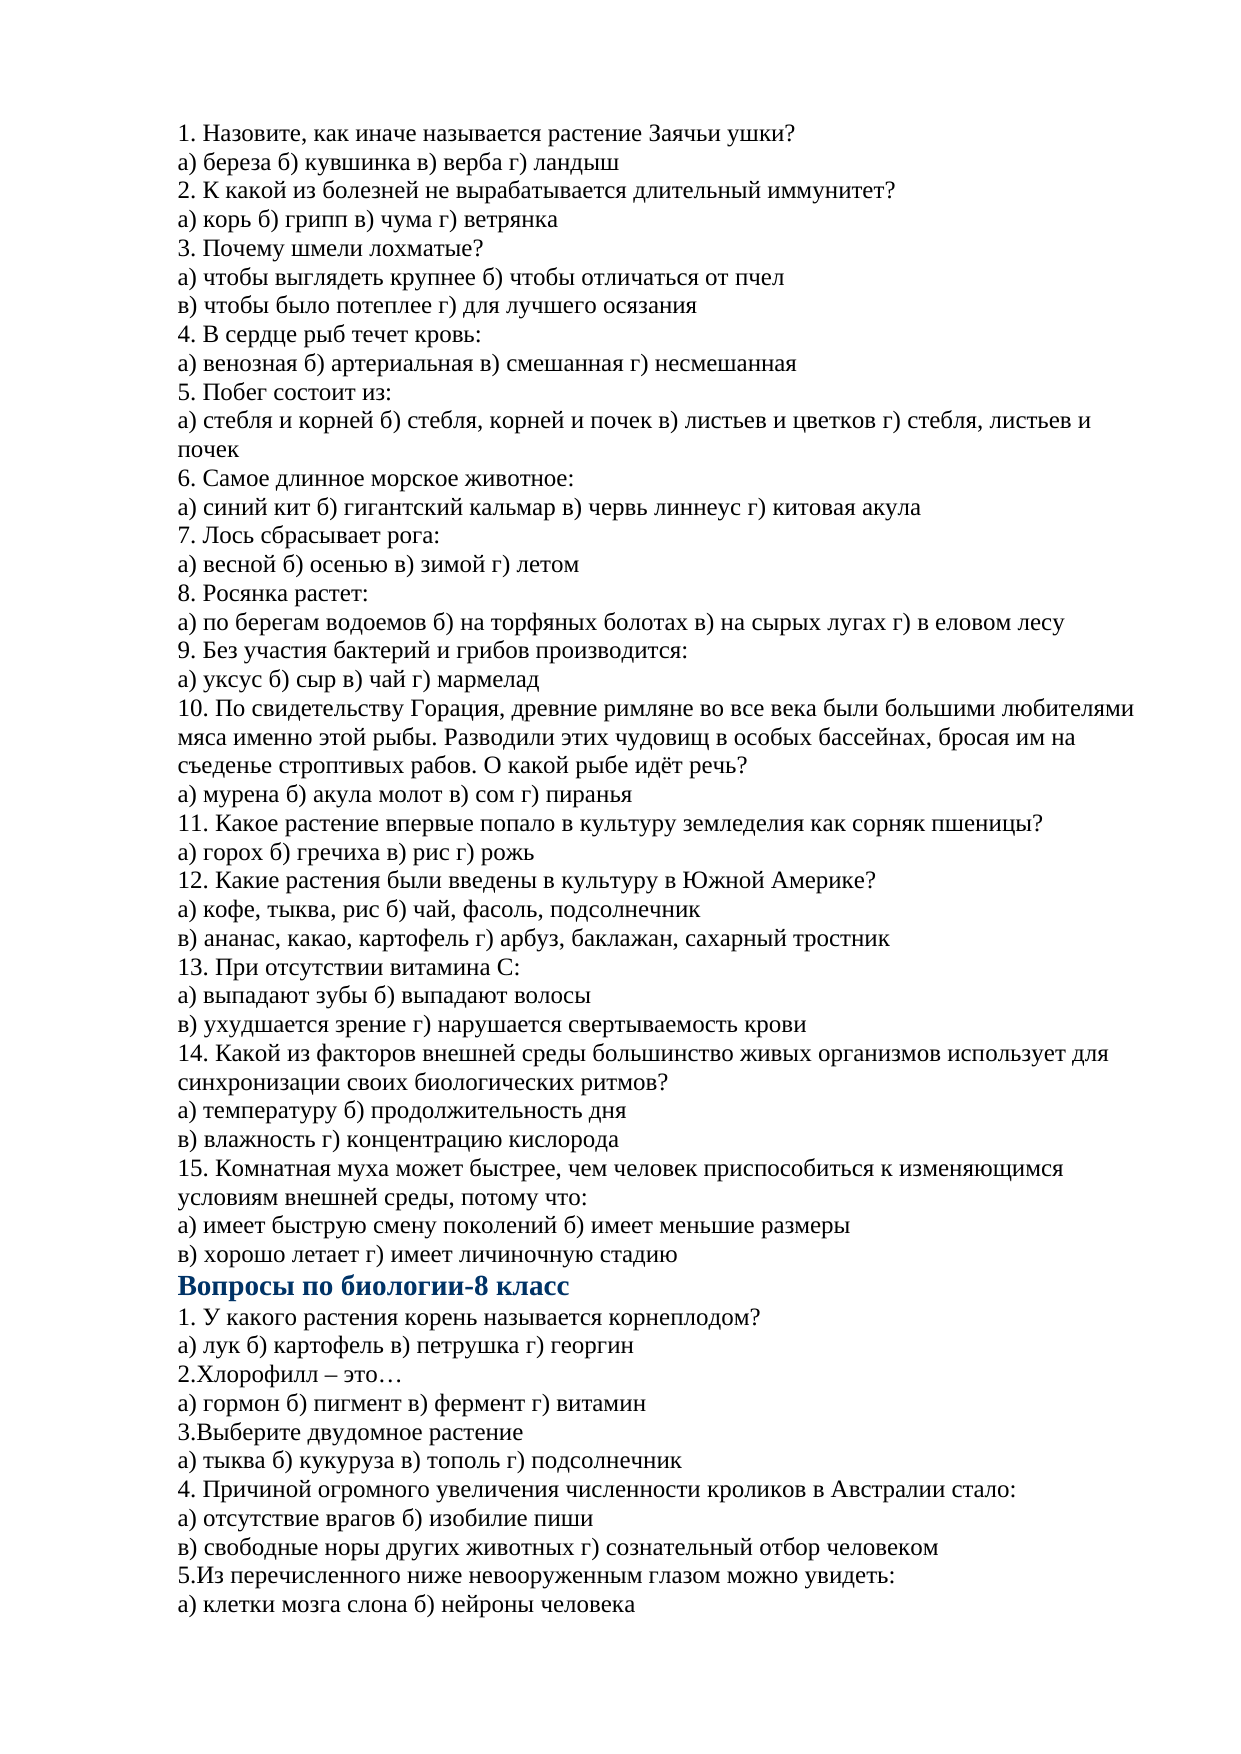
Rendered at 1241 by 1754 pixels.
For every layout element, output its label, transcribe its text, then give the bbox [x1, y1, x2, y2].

text 3. Почему шмели лохматые? [177, 233, 1152, 262]
text а) тыква б) кукуруза в) тополь г) подсолнечник [177, 1445, 1152, 1474]
text 12. Какие растения были введены в культуру в Южной Америке? [177, 866, 1152, 894]
text в) чтобы было потеплее г) для лучшего осязания [177, 291, 1152, 319]
text а) гормон б) пигмент в) фермент г) витамин [177, 1388, 1152, 1417]
text а) по берегам водоемов б) на торфяных болотах в) на сырых лугах г) в еловом лесу [177, 607, 1152, 636]
text 15. Комнатная муха может быстрее, чем человек приспособиться к изменяющимся условиям внешней среды, потому что: [177, 1153, 1152, 1211]
text в) хорошо летает г) имеет личиночную стадию [177, 1239, 1152, 1268]
text а) береза б) кувшинка в) верба г) ландыш [177, 147, 1152, 176]
text а) чтобы выглядеть крупнее б) чтобы отличаться от пчел [177, 262, 1152, 291]
text 1. Назовите, как иначе называется растение Заячьи ушки? [177, 118, 1152, 147]
text в) свободные норы других животных г) сознательный отбор человеком [177, 1532, 1152, 1560]
text а) отсутствие врагов б) изобилие пиши [177, 1503, 1152, 1532]
text а) мурена б) акула молот в) сом г) пиранья [177, 779, 1152, 808]
text а) кофе, тыква, рис б) чай, фасоль, подсолнечник [177, 894, 1152, 923]
text а) венозная б) артериальная в) смешанная г) несмешанная [177, 348, 1152, 377]
text а) выпадают зубы б) выпадают волосы [177, 981, 1152, 1009]
text а) имеет быструю смену поколений б) имеет меньшие размеры [177, 1211, 1152, 1239]
text Вопросы по биологии-8 класс [177, 1268, 1152, 1302]
text 3.Выберите двудомное растение [177, 1417, 1152, 1445]
text а) уксус б) сыр в) чай г) мармелад [177, 664, 1152, 693]
text а) корь б) грипп в) чума г) ветрянка [177, 204, 1152, 233]
text 8. Росянка растет: [177, 578, 1152, 607]
text 5. Побег состоит из: [177, 377, 1152, 406]
text а) горох б) гречиха в) рис г) рожь [177, 837, 1152, 866]
text в) ухудшается зрение г) нарушается свертываемость крови [177, 1009, 1152, 1038]
text 1. У какого растения корень называется корнеплодом? [177, 1302, 1152, 1330]
text 9. Без участия бактерий и грибов производится: [177, 636, 1152, 664]
text 11. Какое растение впервые попало в культуру земледелия как сорняк пшеницы? [177, 808, 1152, 837]
text а) синий кит б) гигантский кальмар в) червь линнеус г) китовая акула [177, 492, 1152, 521]
text 2. К какой из болезней не вырабатывается длительный иммунитет? [177, 176, 1152, 204]
text в) влажность г) концентрацию кислорода [177, 1124, 1152, 1153]
text 2.Хлорофилл – это… [177, 1359, 1152, 1388]
text а) клетки мозга слона б) нейроны человека [177, 1589, 1152, 1618]
text 4. В сердце рыб течет кровь: [177, 319, 1152, 348]
text 10. По свидетельству Горация, древние римляне во все века были большими любителями [177, 693, 1152, 722]
text а) весной б) осенью в) зимой г) летом [177, 549, 1152, 578]
text а) лук б) картофель в) петрушка г) георгин [177, 1330, 1152, 1359]
text а) температуру б) продолжительность дня [177, 1096, 1152, 1124]
text а) стебля и корней б) стебля, корней и почек в) листьев и цветков г) стебля, листьев и почек [177, 406, 1152, 463]
text 14. Какой из факторов внешней среды большинство живых организмов использует для синхронизации своих биологических ритмов? [177, 1038, 1152, 1096]
text 4. Причиной огромного увеличения численности кроликов в Австралии стало: [177, 1474, 1152, 1503]
text 13. При отсутствии витамина С: [177, 952, 1152, 981]
text 6. Самое длинное морское животное: [177, 463, 1152, 492]
text 7. Лось сбрасывает рога: [177, 521, 1152, 549]
text мяса именно этой рыбы. Разводили этих чудовищ в особых бассейнах, бросая им на съеденье строптивых рабов. О какой рыбе идёт речь? [177, 722, 1152, 779]
text в) ананас, какао, картофель г) арбуз, баклажан, сахарный тростник [177, 923, 1152, 952]
text 5.Из перечисленного ниже невооруженным глазом можно увидеть: [177, 1560, 1152, 1589]
